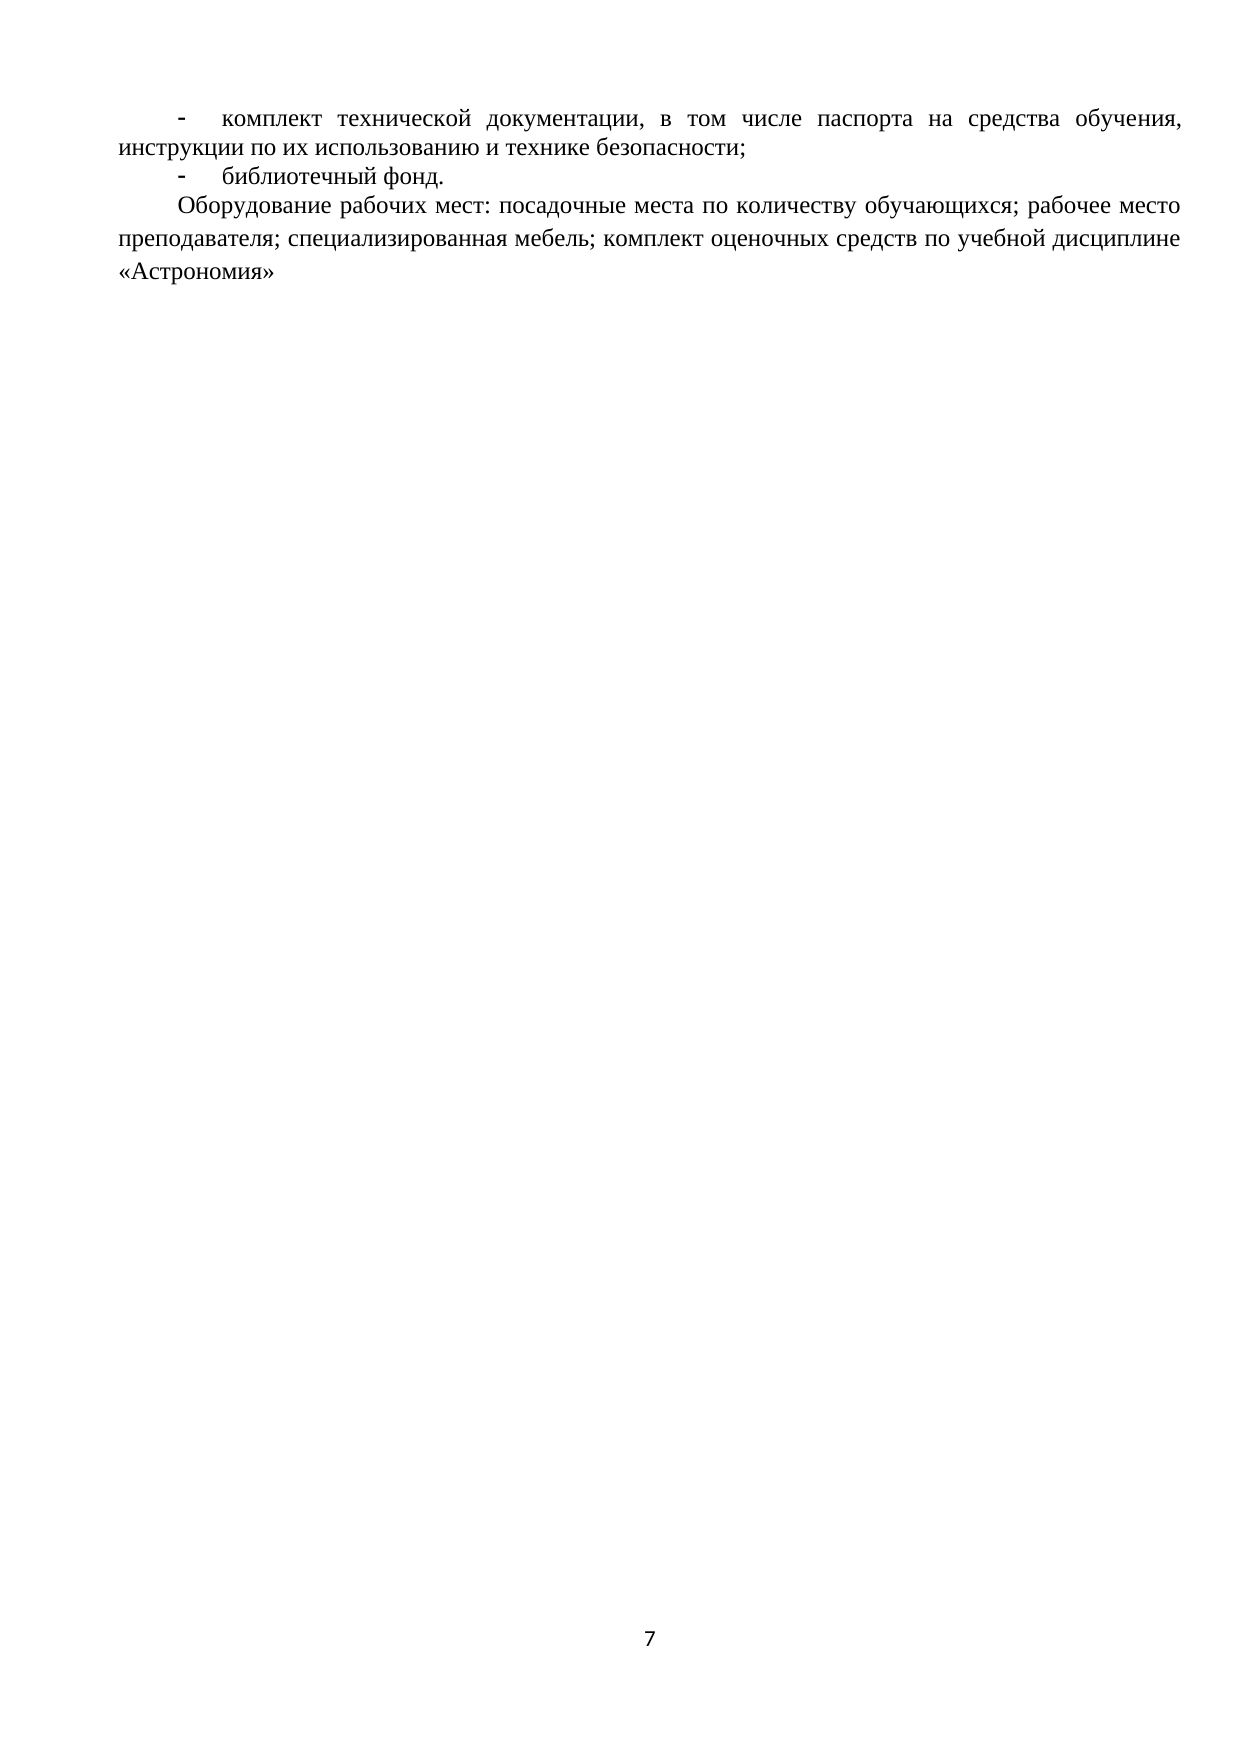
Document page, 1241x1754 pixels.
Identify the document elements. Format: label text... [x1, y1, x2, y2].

text Оборудование рабочих мест: посадочные места по количеству обучающихся; рабочее место преподавателя; специализированная мебель; комплект оценочных средств по учебной дисциплине «Астрономия» [118, 190, 1181, 284]
list библиотечный фонд. [118, 161, 1182, 190]
list комплект технической документации, в том числе паспорта на средства обучения, инструкции по их использованию и технике безопасности; [118, 103, 1182, 161]
